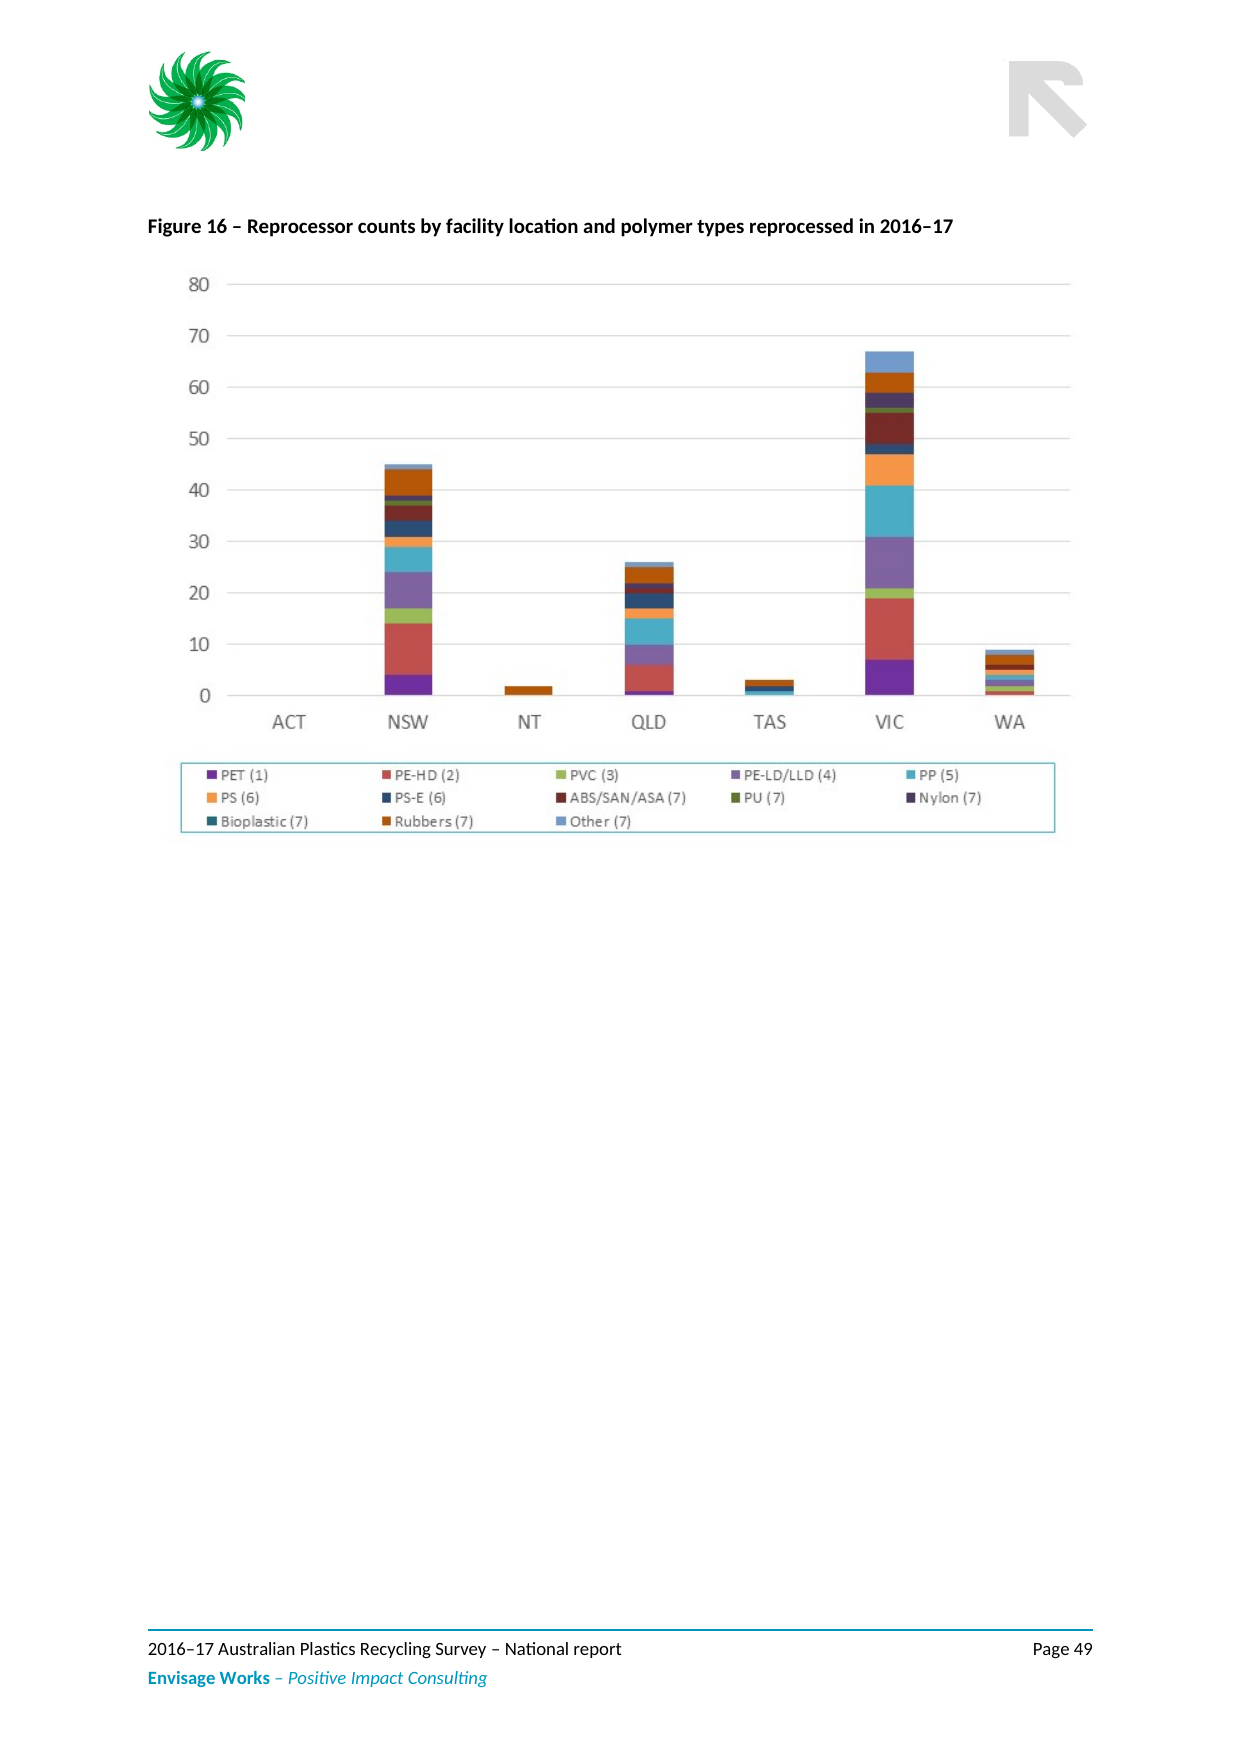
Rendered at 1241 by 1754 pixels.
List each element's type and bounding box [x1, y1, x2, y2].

picture [1004, 59, 1091, 141]
picture [147, 251, 1093, 843]
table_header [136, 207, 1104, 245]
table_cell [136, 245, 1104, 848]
picture [147, 51, 245, 149]
